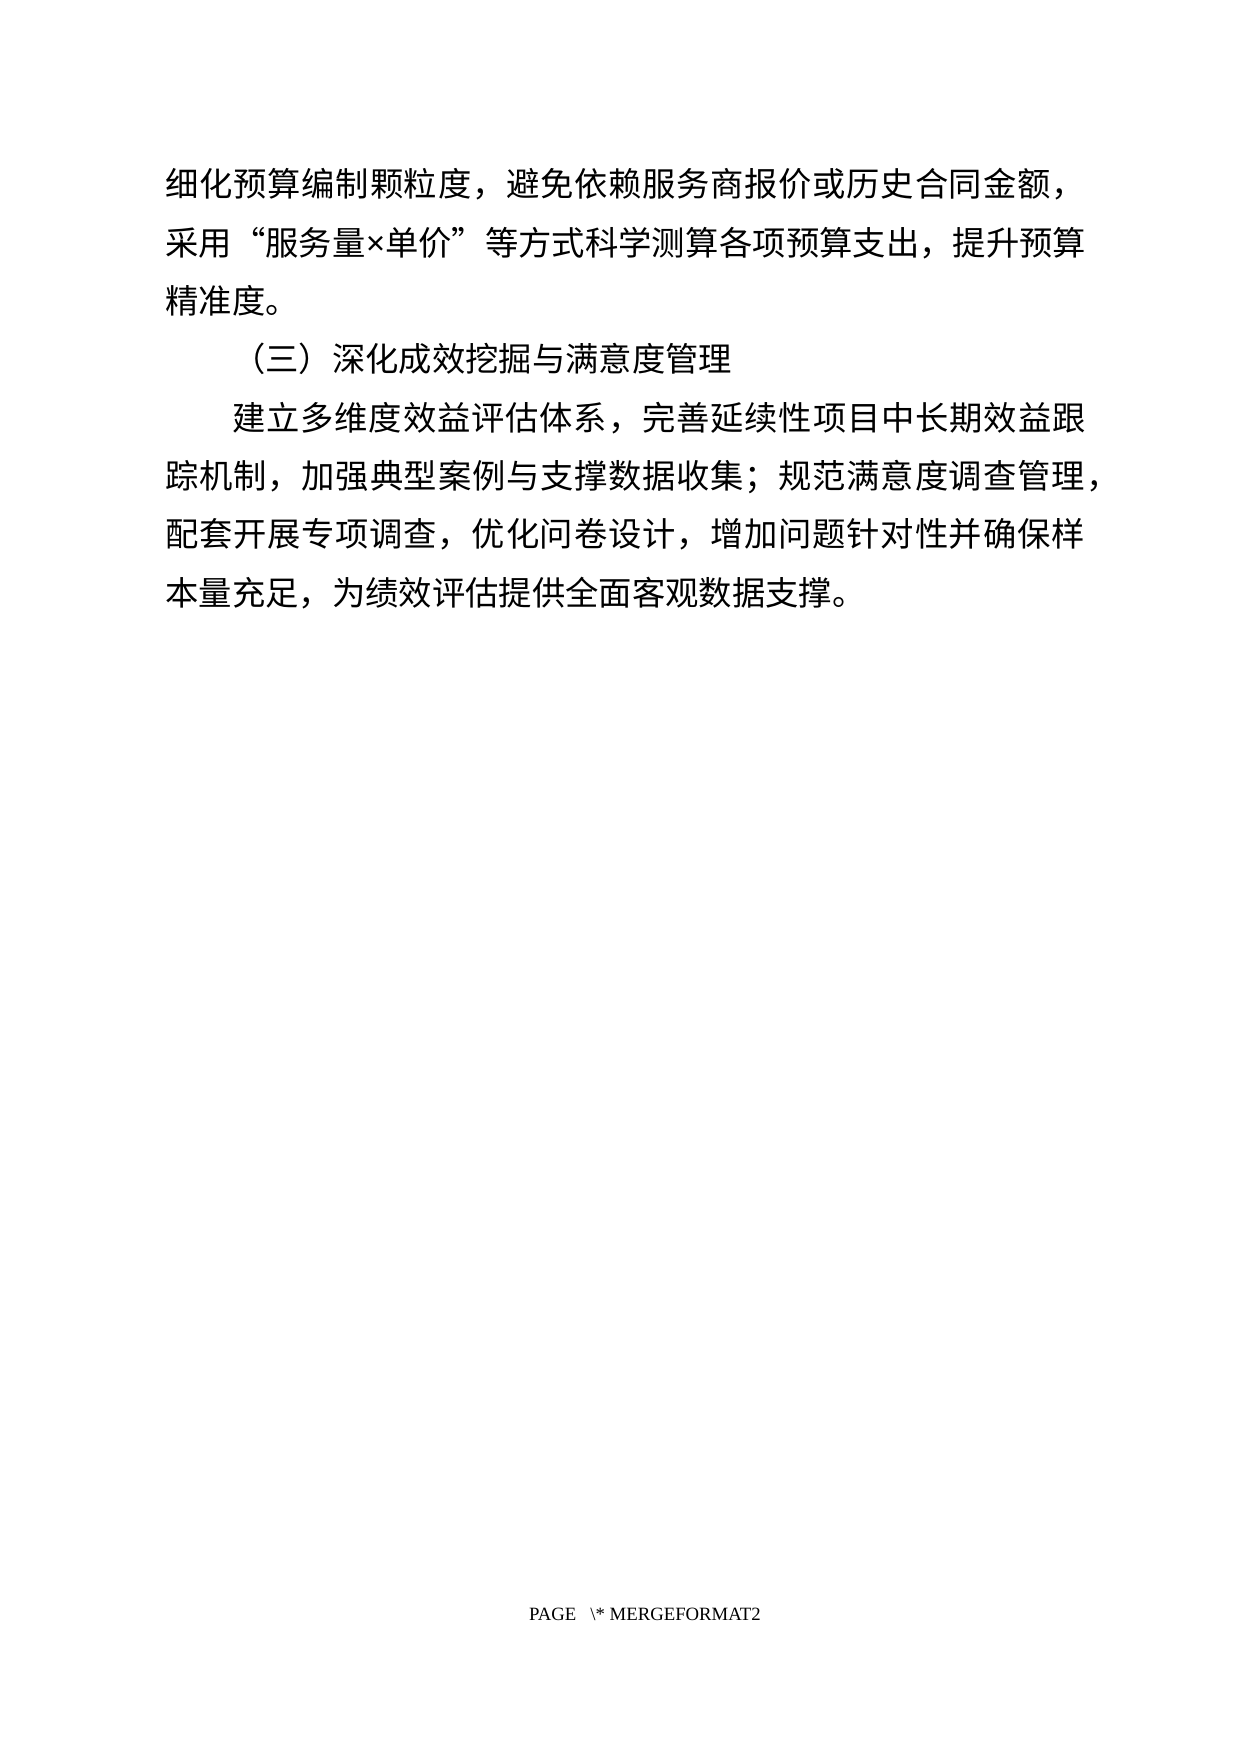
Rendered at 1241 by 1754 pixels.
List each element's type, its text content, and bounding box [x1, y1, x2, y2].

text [165, 150, 1087, 325]
text 建立多维度效益评估体系，完善延续性项目中长期效益跟踪机制，加强典型案例与支撑数据收集；规范满意度调查管理，配套开展专项调查，优化问卷设计，增加问题针对性并确保样本量充足，为绩效评估提供全面客观数据支撑。 [165, 383, 1087, 617]
text （三）深化成效挖掘与满意度管理 [165, 325, 1087, 383]
